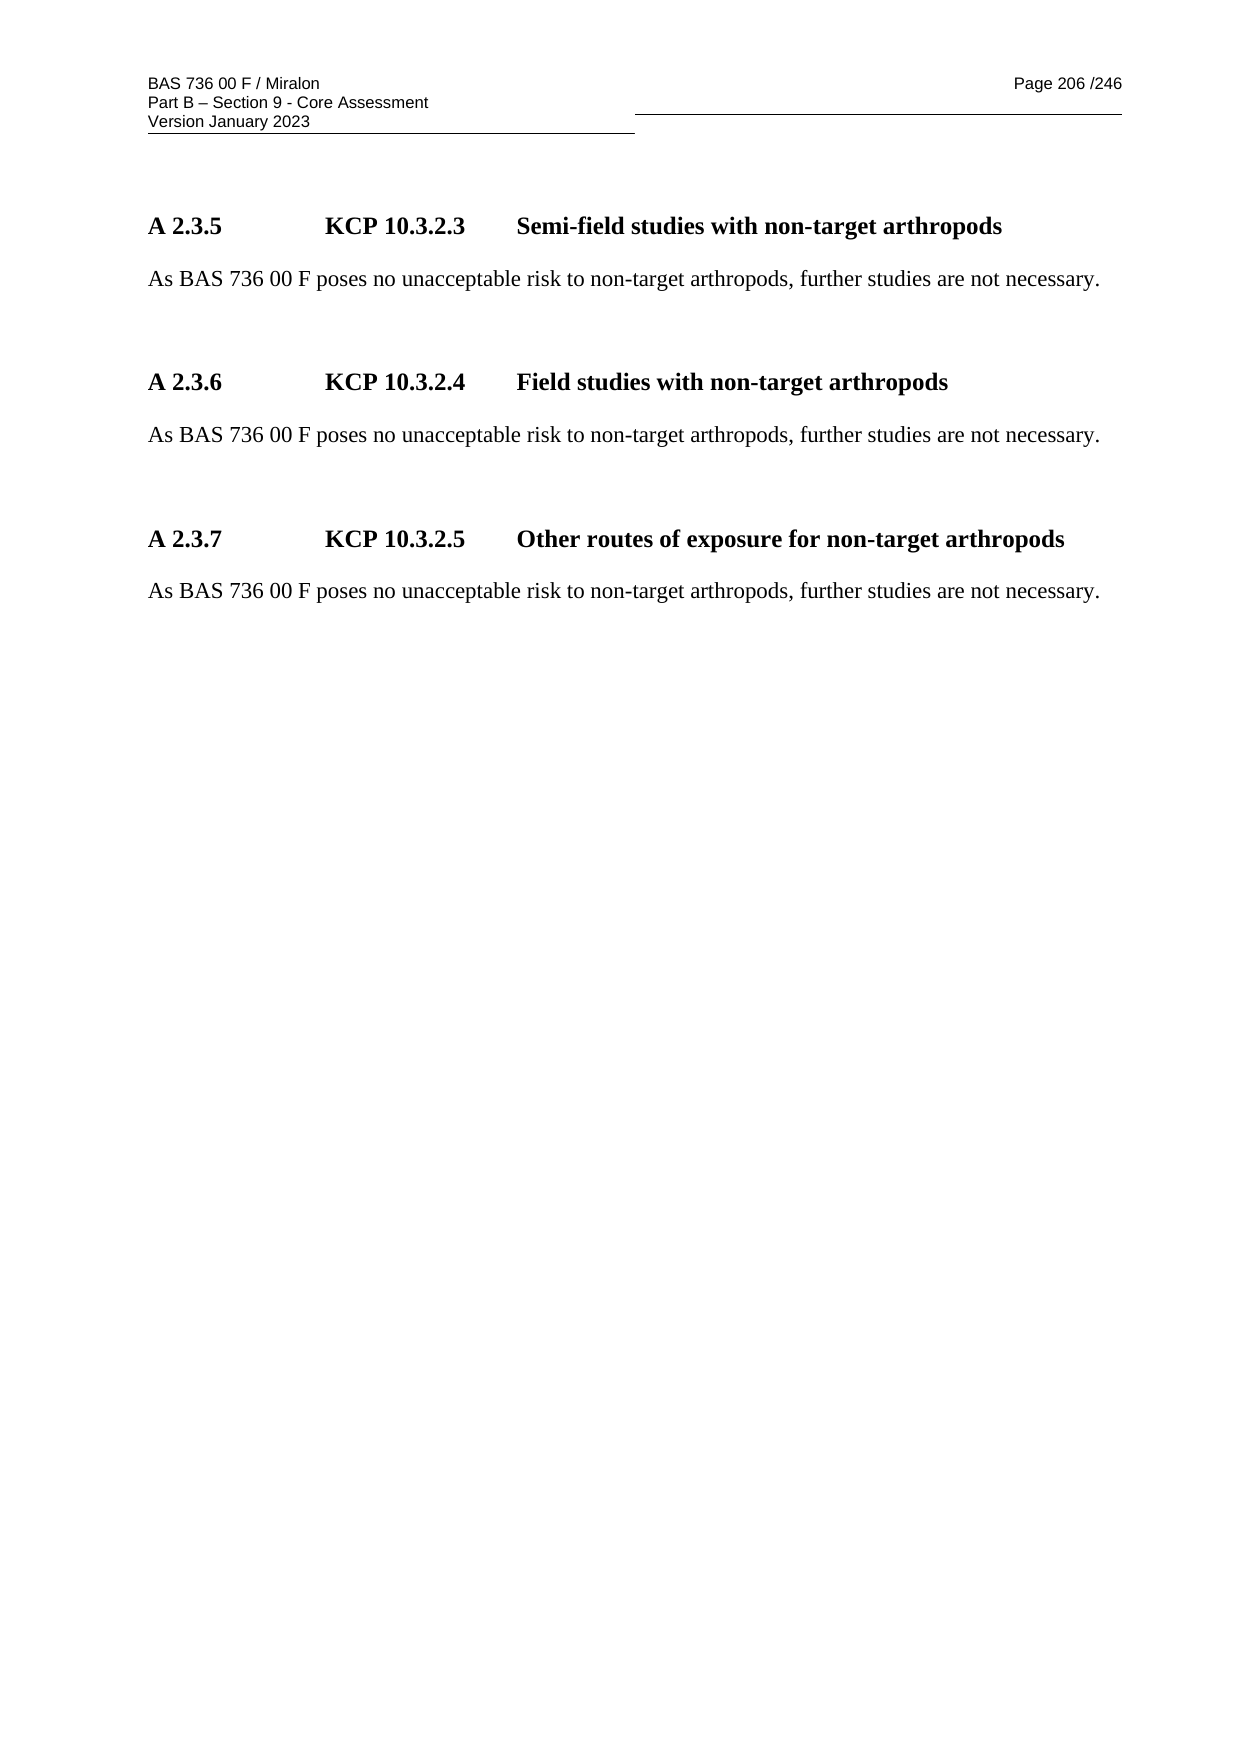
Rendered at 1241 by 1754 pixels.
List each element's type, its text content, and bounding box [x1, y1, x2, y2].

text KCP 10.3.2.5 Other routes of exposure for non-target arthropods [148, 524, 1122, 552]
text As BAS 736 00 F poses no unacceptable risk to non-target arthropods, further studies are not necessary. [148, 264, 1122, 291]
text As BAS 736 00 F poses no unacceptable risk to non-target arthropods, further studies are not necessary. [148, 421, 1122, 447]
text KCP 10.3.2.4 Field studies with non-target arthropods [148, 367, 1122, 396]
text As BAS 736 00 F poses no unacceptable risk to non-target arthropods, further studies are not necessary. [148, 577, 1122, 604]
text KCP 10.3.2.3 Semi-field studies with non-target arthropods [148, 211, 1122, 239]
